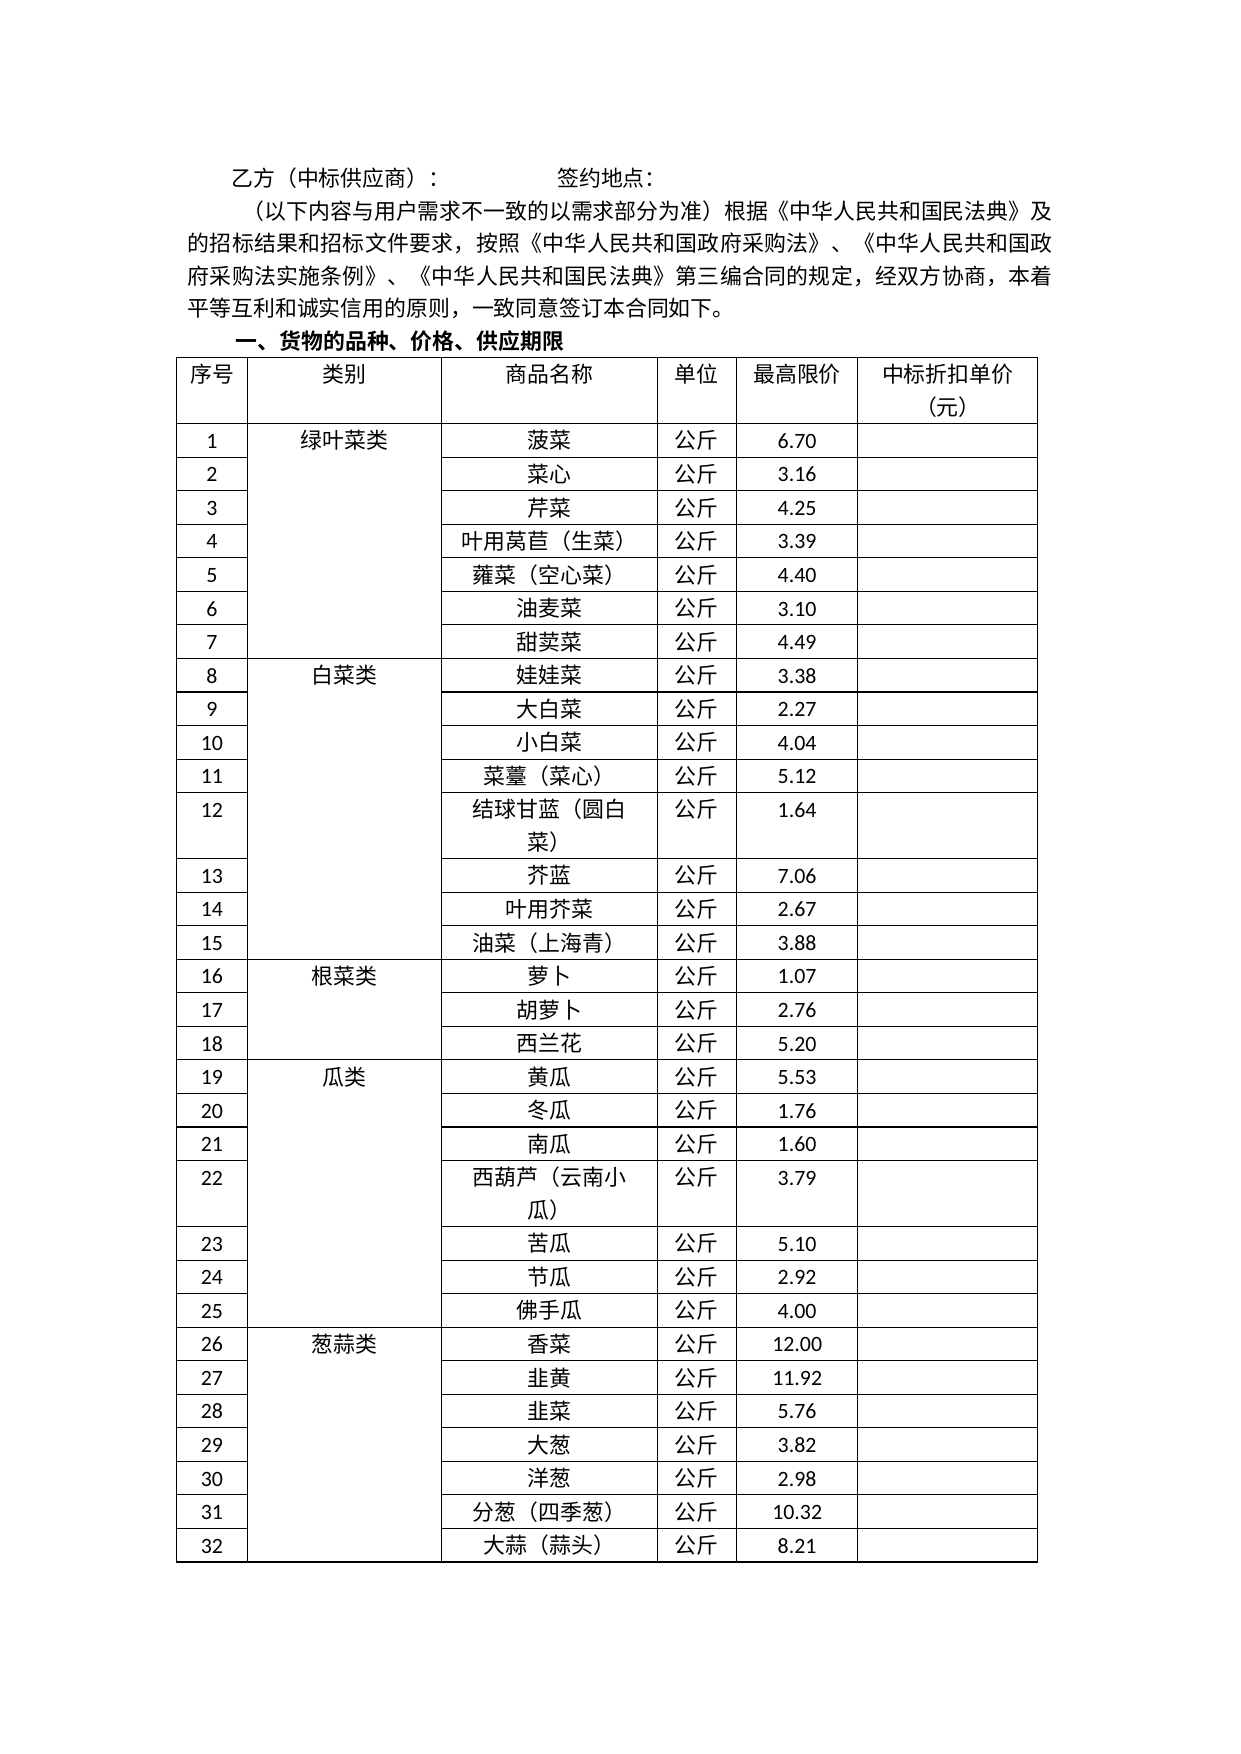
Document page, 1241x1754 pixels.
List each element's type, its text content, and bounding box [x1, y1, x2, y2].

table_cell [858, 1395, 1037, 1427]
table_cell 4.49 [737, 625, 857, 658]
table_cell 节瓜 [442, 1261, 657, 1293]
table_cell 10 [177, 726, 247, 758]
table_cell [858, 926, 1037, 959]
table_cell 公斤 [658, 458, 736, 490]
table_header 序号 [177, 358, 247, 423]
table_cell 13 [177, 859, 247, 892]
table_header 商品名称 [442, 358, 657, 423]
table_cell 叶用芥菜 [442, 893, 657, 925]
table_cell 公斤 [658, 1395, 736, 1427]
table_cell 叶用莴苣（生菜） [442, 525, 657, 557]
table_cell 公斤 [658, 1094, 736, 1126]
table_cell 4.40 [737, 558, 857, 591]
table_cell 5.10 [737, 1227, 857, 1259]
table_cell [858, 693, 1037, 725]
table_header 单位 [658, 358, 736, 423]
table_cell 21 [177, 1128, 247, 1160]
table_cell 公斤 [658, 1161, 736, 1226]
table_cell 黄瓜 [442, 1060, 657, 1093]
table_cell 16 [177, 960, 247, 992]
table_cell [858, 558, 1037, 591]
table_cell [858, 1361, 1037, 1394]
table_cell 菠菜 [442, 424, 657, 457]
table_cell 19 [177, 1060, 247, 1093]
table_cell 5.76 [737, 1395, 857, 1427]
table_cell 油麦菜 [442, 592, 657, 624]
table_cell [858, 1094, 1037, 1126]
table_cell 25 [177, 1294, 247, 1327]
table_header 最高限价 [737, 358, 857, 423]
table_cell 1.76 [737, 1094, 857, 1126]
table_cell [858, 893, 1037, 925]
table_cell 蕹菜（空心菜） [442, 558, 657, 591]
table_cell 6.70 [737, 424, 857, 457]
table_cell 5.20 [737, 1027, 857, 1059]
table_cell 1 [177, 424, 247, 457]
table_cell 29 [177, 1428, 247, 1461]
table_header 类别 [248, 358, 441, 423]
table_cell 苦瓜 [442, 1227, 657, 1259]
table_cell 绿叶菜类 [248, 424, 441, 658]
table_cell 小白菜 [442, 726, 657, 758]
table_cell 大蒜（蒜头） [442, 1529, 657, 1561]
table_cell 12 [177, 793, 247, 858]
table_cell 公斤 [658, 1027, 736, 1059]
table_cell 公斤 [658, 1495, 736, 1528]
table_cell 菜薹（菜心） [442, 760, 657, 792]
table_cell 公斤 [658, 793, 736, 858]
table_cell 7 [177, 625, 247, 658]
table_cell [858, 1328, 1037, 1360]
table_cell 公斤 [658, 693, 736, 725]
table_cell 3.39 [737, 525, 857, 557]
table_cell 菜心 [442, 458, 657, 490]
table_cell 18 [177, 1027, 247, 1059]
table_cell 白菜类 [248, 659, 441, 959]
table_cell 油菜（上海青） [442, 926, 657, 959]
table_cell 23 [177, 1227, 247, 1259]
table_cell 芹菜 [442, 491, 657, 524]
table_cell 公斤 [658, 424, 736, 457]
table_cell 2.67 [737, 893, 857, 925]
table_cell 3.82 [737, 1428, 857, 1461]
table_cell 公斤 [658, 993, 736, 1026]
table_cell 公斤 [658, 1361, 736, 1394]
table_cell 韭黄 [442, 1361, 657, 1394]
table_cell 4.00 [737, 1294, 857, 1327]
table_cell 31 [177, 1495, 247, 1528]
table_cell 公斤 [658, 558, 736, 591]
table_cell 冬瓜 [442, 1094, 657, 1126]
table_cell 10.32 [737, 1495, 857, 1528]
table_cell 分葱（四季葱） [442, 1495, 657, 1528]
table_cell [858, 1294, 1037, 1327]
table_cell [858, 1462, 1037, 1494]
table_cell 西兰花 [442, 1027, 657, 1059]
table_cell 公斤 [658, 1428, 736, 1461]
table_cell 娃娃菜 [442, 659, 657, 691]
table_cell 3.88 [737, 926, 857, 959]
table_cell 胡萝卜 [442, 993, 657, 1026]
table_cell 2.76 [737, 993, 857, 1026]
table_cell 公斤 [658, 926, 736, 959]
text 乙方（中标供应商）： 签约地点： [187, 162, 1053, 194]
table_cell 14 [177, 893, 247, 925]
table_cell 27 [177, 1361, 247, 1394]
table_cell 8.21 [737, 1529, 857, 1561]
table_cell [858, 1428, 1037, 1461]
table_cell 大葱 [442, 1428, 657, 1461]
table_cell 公斤 [658, 1261, 736, 1293]
table_cell 公斤 [658, 960, 736, 992]
table_cell [858, 793, 1037, 858]
table_cell 4 [177, 525, 247, 557]
table_cell 公斤 [658, 525, 736, 557]
table_cell 公斤 [658, 1128, 736, 1160]
table_cell [858, 1529, 1037, 1561]
table_cell [858, 960, 1037, 992]
table_cell 结球甘蓝（圆白菜） [442, 793, 657, 858]
table_cell [858, 592, 1037, 624]
table_cell 公斤 [658, 760, 736, 792]
table_cell 韭菜 [442, 1395, 657, 1427]
table_cell 3.79 [737, 1161, 857, 1226]
table_cell 根菜类 [248, 960, 441, 1059]
table_cell 1.64 [737, 793, 857, 858]
table_cell 2 [177, 458, 247, 490]
table_cell 1.60 [737, 1128, 857, 1160]
table_cell 24 [177, 1261, 247, 1293]
table_cell 萝卜 [442, 960, 657, 992]
table_cell [858, 1495, 1037, 1528]
table_cell [858, 625, 1037, 658]
table_cell 20 [177, 1094, 247, 1126]
table_cell 7.06 [737, 859, 857, 892]
text 一、货物的品种、价格、供应期限 [187, 324, 1053, 357]
table_cell 28 [177, 1395, 247, 1427]
table_cell [858, 859, 1037, 892]
table_cell 甜荬菜 [442, 625, 657, 658]
table_cell 公斤 [658, 592, 736, 624]
table_cell 2.27 [737, 693, 857, 725]
table_cell 公斤 [658, 1227, 736, 1259]
table_cell 12.00 [737, 1328, 857, 1360]
table_cell 公斤 [658, 491, 736, 524]
text （以下内容与用户需求不一致的以需求部分为准）根据《中华人民共和国民法典》及 的招标结果和招标文件要求，按照《中华人民共和国政府采购法》、《中华人民共和国政府采购法实施条例》、《中华人民共和国民法典》第三编合同的规定，经双方协商，本着平等互利和诚实信用的原则，一致同意签订本合同如下。 [187, 194, 1053, 324]
table_cell 3 [177, 491, 247, 524]
table_cell [858, 1161, 1037, 1226]
table_cell 5 [177, 558, 247, 591]
table_cell [858, 1261, 1037, 1293]
table_cell 2.92 [737, 1261, 857, 1293]
table_cell 公斤 [658, 1294, 736, 1327]
table_cell 公斤 [658, 625, 736, 658]
table_cell 3.16 [737, 458, 857, 490]
table_cell 葱蒜类 [248, 1328, 441, 1561]
table_cell 瓜类 [248, 1060, 441, 1327]
table_cell 5.12 [737, 760, 857, 792]
table_cell 公斤 [658, 1060, 736, 1093]
table_cell 2.98 [737, 1462, 857, 1494]
table_cell [858, 659, 1037, 691]
table_cell 1.07 [737, 960, 857, 992]
table_cell 公斤 [658, 659, 736, 691]
table_cell 11.92 [737, 1361, 857, 1394]
table_cell 公斤 [658, 1529, 736, 1561]
table_cell 公斤 [658, 1462, 736, 1494]
table_cell 佛手瓜 [442, 1294, 657, 1327]
table_header 中标折扣单价（元） [858, 358, 1037, 423]
table_cell 26 [177, 1328, 247, 1360]
table_cell [858, 1227, 1037, 1259]
table_cell 30 [177, 1462, 247, 1494]
table_cell 香菜 [442, 1328, 657, 1360]
table_cell 6 [177, 592, 247, 624]
table_cell 洋葱 [442, 1462, 657, 1494]
table_cell 4.04 [737, 726, 857, 758]
table_cell [858, 1128, 1037, 1160]
table_cell 17 [177, 993, 247, 1026]
table_cell [858, 424, 1037, 457]
table_cell [858, 525, 1037, 557]
table_cell 公斤 [658, 893, 736, 925]
table_cell 3.10 [737, 592, 857, 624]
table_cell [858, 993, 1037, 1026]
table_cell [858, 1060, 1037, 1093]
table_cell 公斤 [658, 1328, 736, 1360]
table_cell 9 [177, 693, 247, 725]
table_cell 5.53 [737, 1060, 857, 1093]
table_cell 15 [177, 926, 247, 959]
table_cell 11 [177, 760, 247, 792]
table_cell 公斤 [658, 726, 736, 758]
table_cell 公斤 [658, 859, 736, 892]
table_cell [858, 491, 1037, 524]
table_cell 芥蓝 [442, 859, 657, 892]
table_cell 大白菜 [442, 693, 657, 725]
table_cell [858, 458, 1037, 490]
table_cell 4.25 [737, 491, 857, 524]
table_cell [858, 1027, 1037, 1059]
table_cell 3.38 [737, 659, 857, 691]
table_cell 南瓜 [442, 1128, 657, 1160]
table_cell 西葫芦（云南小瓜） [442, 1161, 657, 1226]
table_cell [858, 760, 1037, 792]
table_cell [858, 726, 1037, 758]
table_cell 8 [177, 659, 247, 691]
table_cell 22 [177, 1161, 247, 1226]
table_cell 32 [177, 1529, 247, 1561]
